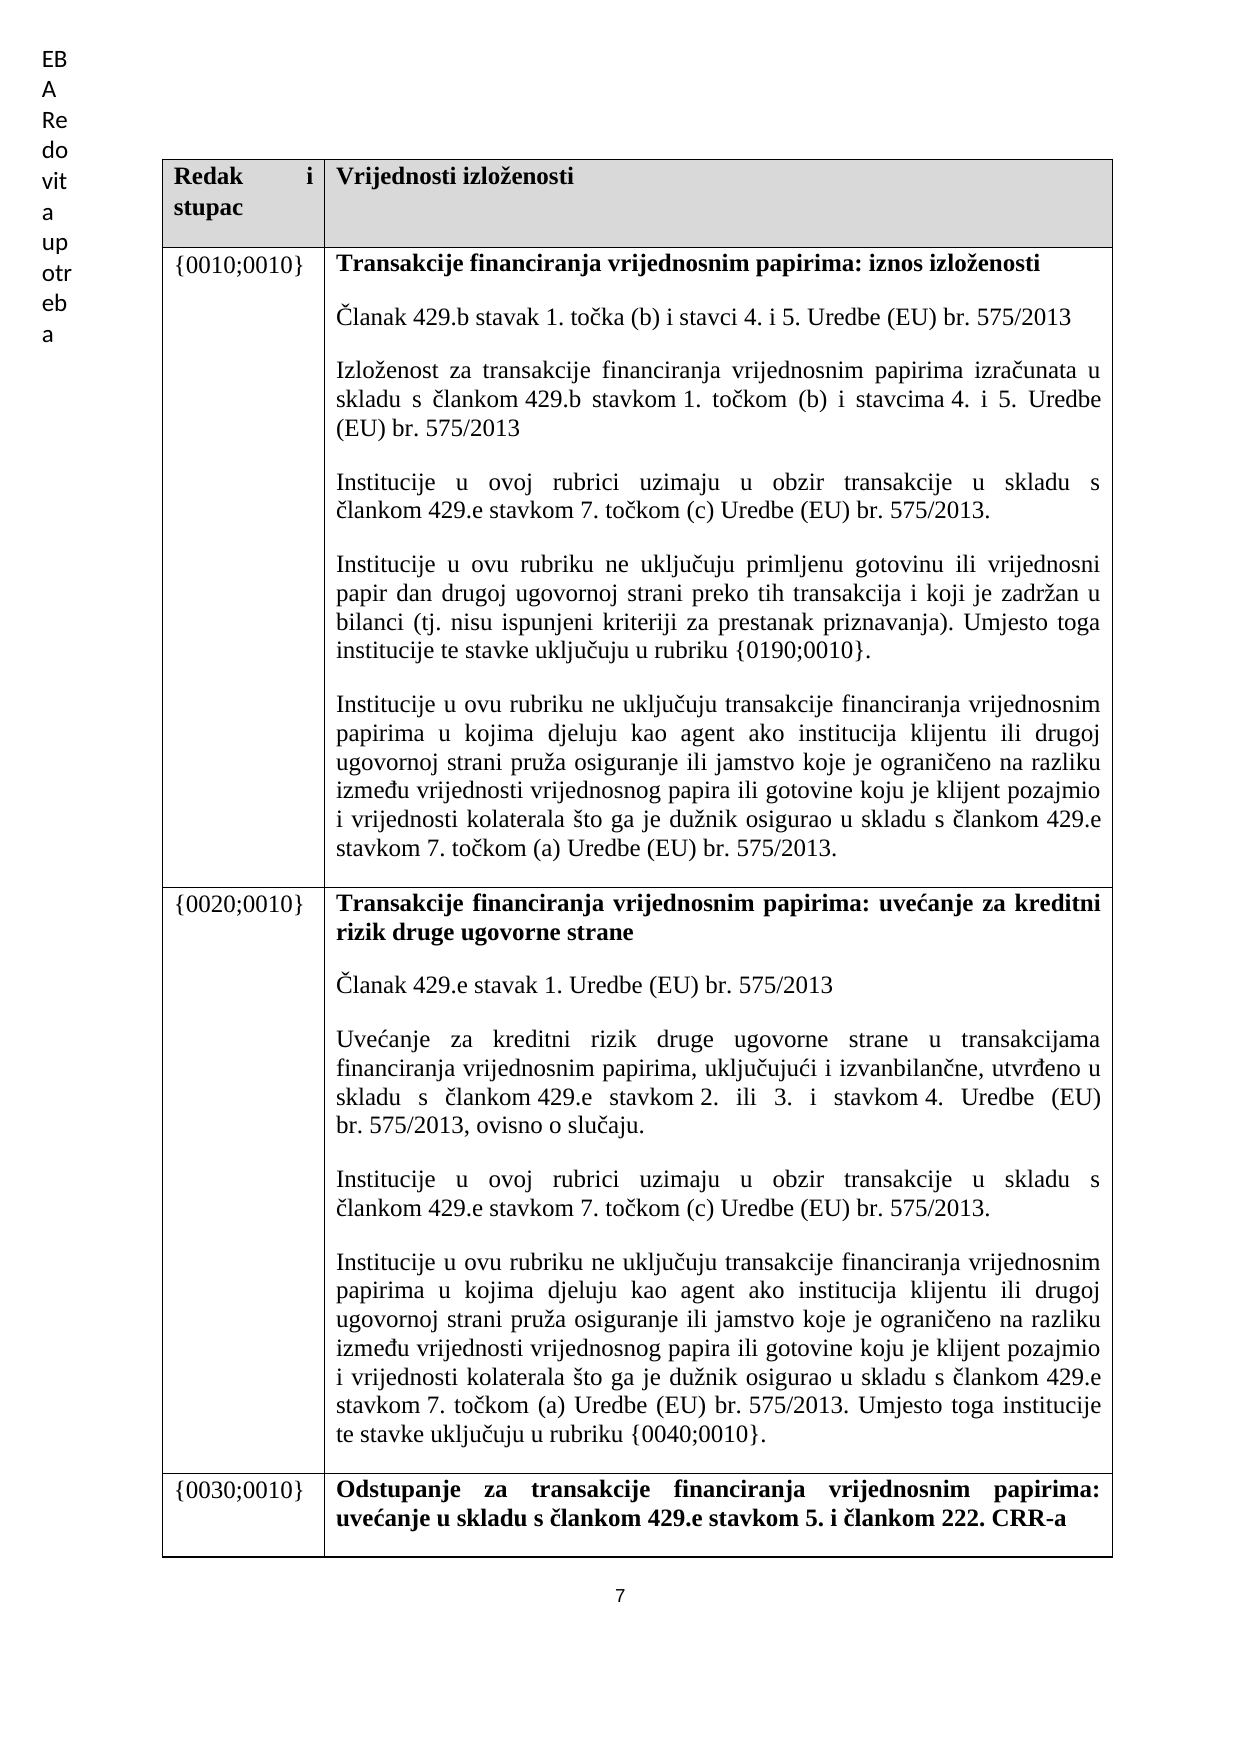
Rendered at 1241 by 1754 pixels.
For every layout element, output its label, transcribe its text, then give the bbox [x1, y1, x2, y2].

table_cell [325, 1474, 1112, 1556]
table_cell {0010;0010} [163, 248, 324, 887]
table_cell Transakcije financiranja vrijednosnim papirima: uvećanje za kreditni rizik druge ugovorne strane Članak 429.e stavak 1. Uredbe (EU) br. 575/2013 Uvećanje za kreditni rizik druge ugovorne strane u transakcijama financiranja vrijednosnim papirima, uključujući i izvanbilančne, utvrđeno u skladu s člankom 429.e stavkom 2. ili 3. i stavkom 4. Uredbe (EU) br. 575/2013, ovisno o slučaju. Institucije u ovoj rubrici uzimaju u obzir transakcije u skladu s člankom 429.e stavkom 7. točkom (c) Uredbe (EU) br. 575/2013. Institucije u ovu rubriku ne uključuju transakcije financiranja vrijednosnim papirima u kojima djeluju kao agent ako institucija klijentu ili drugoj ugovornoj strani pruža osiguranje ili jamstvo koje je ograničeno na razliku između vrijednosti vrijednosnog papira ili gotovine koju je klijent pozajmio i vrijednosti kolaterala što ga je dužnik osigurao u skladu s člankom 429.e stavkom 7. točkom (a) Uredbe (EU) br. 575/2013. Umjesto toga institucije te stavke uključuju u rubriku {0040;0010}. [325, 888, 1112, 1473]
table_cell {0030;0010} [163, 1474, 324, 1556]
table_cell Redak i stupac [163, 160, 324, 247]
table_cell {0020;0010} [163, 888, 324, 1473]
table_cell Transakcije financiranja vrijednosnim papirima: iznos izloženosti Članak 429.b stavak 1. točka (b) i stavci 4. i 5. Uredbe (EU) br. 575/2013 Izloženost za transakcije financiranja vrijednosnim papirima izračunata u skladu s člankom 429.b stavkom 1. točkom (b) i stavcima 4. i 5. Uredbe (EU) br. 575/2013 Institucije u ovoj rubrici uzimaju u obzir transakcije u skladu s člankom 429.e stavkom 7. točkom (c) Uredbe (EU) br. 575/2013. Institucije u ovu rubriku ne uključuju primljenu gotovinu ili vrijednosni papir dan drugoj ugovornoj strani preko tih transakcija i koji je zadržan u bilanci (tj. nisu ispunjeni kriteriji za prestanak priznavanja). Umjesto toga institucije te stavke uključuju u rubriku {0190;0010}. Institucije u ovu rubriku ne uključuju transakcije financiranja vrijednosnim papirima u kojima djeluju kao agent ako institucija klijentu ili drugoj ugovornoj strani pruža osiguranje ili jamstvo koje je ograničeno na razliku između vrijednosti vrijednosnog papira ili gotovine koju je klijent pozajmio i vrijednosti kolaterala što ga je dužnik osigurao u skladu s člankom 429.e stavkom 7. točkom (a) Uredbe (EU) br. 575/2013. [325, 248, 1112, 887]
table_cell Vrijednosti izloženosti [325, 160, 1112, 247]
